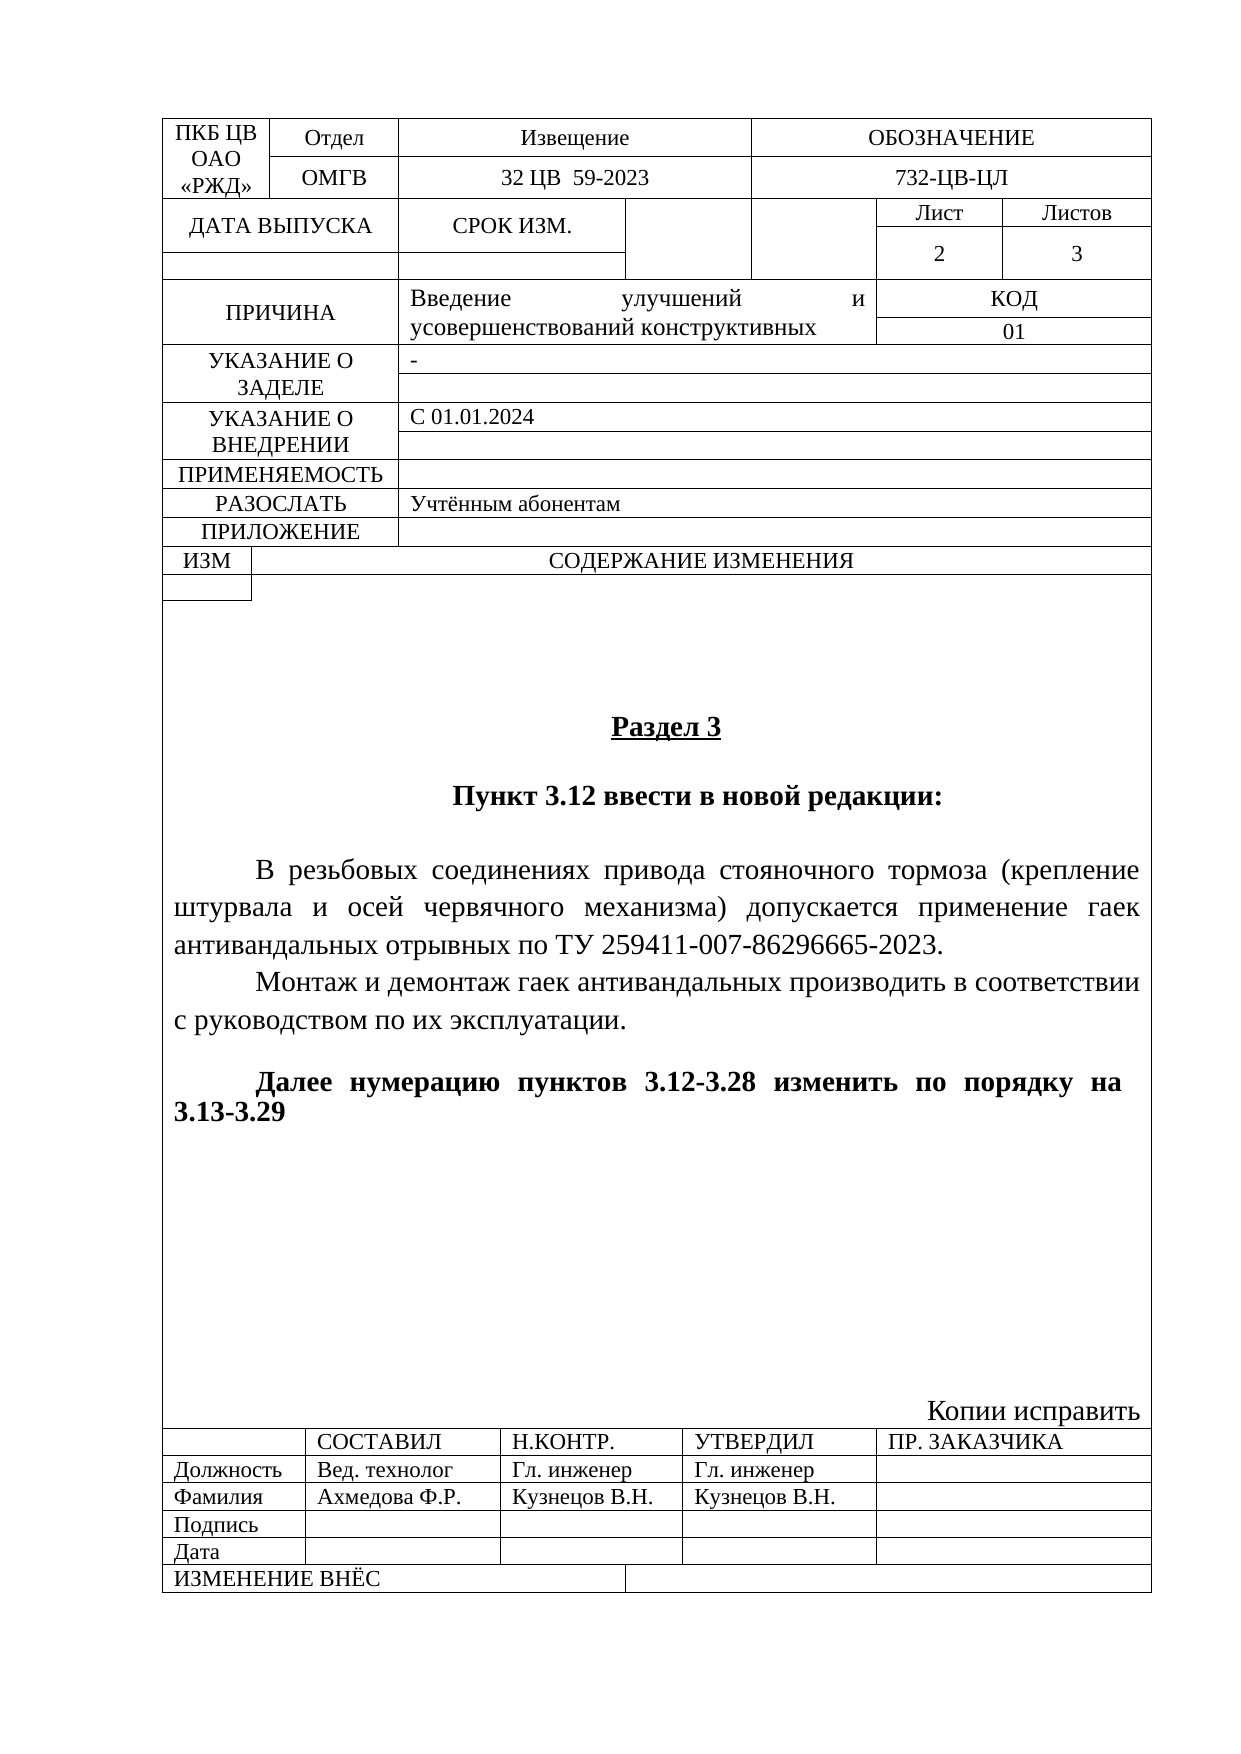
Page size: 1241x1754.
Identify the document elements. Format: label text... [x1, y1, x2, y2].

table_cell [399, 253, 625, 279]
table_header ПКБ ЦВ ОАО «РЖД» [163, 119, 269, 198]
table_cell [877, 1511, 1151, 1537]
table_cell УКАЗАНИЕ О ЗАДЕЛЕ [163, 345, 398, 402]
table_cell Должность [163, 1456, 305, 1482]
table_cell ПРИЧИНА [163, 280, 398, 344]
table_cell 32 ЦВ 59-2023 [399, 157, 751, 198]
table_cell Дата [163, 1538, 305, 1564]
table_cell ИЗМ [163, 547, 251, 574]
table_cell 2 [877, 227, 1002, 279]
table_cell С 01.01.2024 [399, 403, 1151, 431]
table_header Извещение [399, 119, 751, 156]
table_cell СОСТАВИЛ [306, 1429, 500, 1455]
table_cell СОДЕРЖАНИЕ ИЗМЕНЕНИЯ [252, 547, 1151, 574]
table_cell [683, 1511, 876, 1537]
table_cell Подпись [163, 1511, 305, 1537]
table_cell Н.КОНТР. [501, 1429, 682, 1455]
table_cell ИЗМЕНЕНИЕ ВНЁС [163, 1565, 625, 1592]
table_cell Фамилия [163, 1483, 305, 1509]
table_cell УКАЗАНИЕ О ВНЕДРЕНИИ [163, 403, 398, 459]
table_cell - [399, 345, 1151, 373]
table_cell КОД [877, 280, 1151, 317]
table_cell ОМГВ [270, 157, 398, 198]
table_cell 01 [877, 318, 1151, 344]
table_cell [163, 575, 251, 600]
table_cell [877, 1483, 1151, 1509]
table_cell [501, 1511, 682, 1537]
table_cell [626, 199, 751, 279]
table_cell [683, 1538, 876, 1564]
table_cell 732-ЦВ-ЦЛ [752, 157, 1151, 198]
table_cell [501, 1538, 682, 1564]
table_cell Вед. технолог [306, 1456, 500, 1482]
table_cell 3 [1003, 227, 1151, 279]
table_cell [163, 253, 398, 279]
table_cell [399, 518, 1151, 546]
table_cell Гл. инженер [683, 1456, 876, 1482]
table_cell Раздел 3 Пункт 3.12 ввести в новой редакции: В резьбовых соединениях привода стояночного тормоза (крепление штурвала и осей червячного механизма) допускается применение гаек антивандальных отрывных по ТУ 259411-007-86296665-2023. Монтаж и демонтаж гаек антивандальных производить в соответствии с руководством по их эксплуатации. Далее нумерацию пунктов 3.12-3.28 изменить по порядку на 3.13-3.29 Копии исправить [163, 600, 1151, 1427]
table_cell Гл. инженер [501, 1456, 682, 1482]
table_cell [399, 432, 1151, 459]
table_cell [877, 1456, 1151, 1482]
table_cell [399, 374, 1151, 402]
table_cell [163, 1429, 305, 1455]
table_cell РАЗОСЛАТЬ [163, 489, 398, 517]
table_cell [306, 1538, 500, 1564]
table_cell [752, 199, 876, 279]
table_cell ПРИЛОЖЕНИЕ [163, 518, 398, 546]
table_cell [626, 1565, 1151, 1592]
table_cell СРОК ИЗМ. [399, 199, 625, 252]
table_cell Кузнецов В.Н. [683, 1483, 876, 1509]
table_cell ДАТА ВЫПУСКА [163, 199, 398, 252]
table_cell УТВЕРДИЛ [683, 1429, 876, 1455]
table_cell ПР. ЗАКАЗЧИКА [877, 1429, 1151, 1455]
table_cell Листов [1003, 199, 1151, 226]
table_cell Кузнецов В.Н. [501, 1483, 682, 1509]
table_header ОБОЗНАЧЕНИЕ [752, 119, 1151, 156]
table_cell [399, 460, 1151, 488]
table_cell Ахмедова Ф.Р. [306, 1483, 500, 1509]
table_cell Учтённым абонентам [399, 489, 1151, 517]
table_header Отдел [270, 119, 398, 156]
table_cell [306, 1511, 500, 1537]
table_cell Лист [877, 199, 1002, 226]
table_cell Введение улучшений и усовершенствований конструктивных [399, 280, 876, 344]
table_cell ПРИМЕНЯЕМОСТЬ [163, 460, 398, 488]
table_cell [252, 575, 1151, 600]
table_cell [877, 1538, 1151, 1564]
